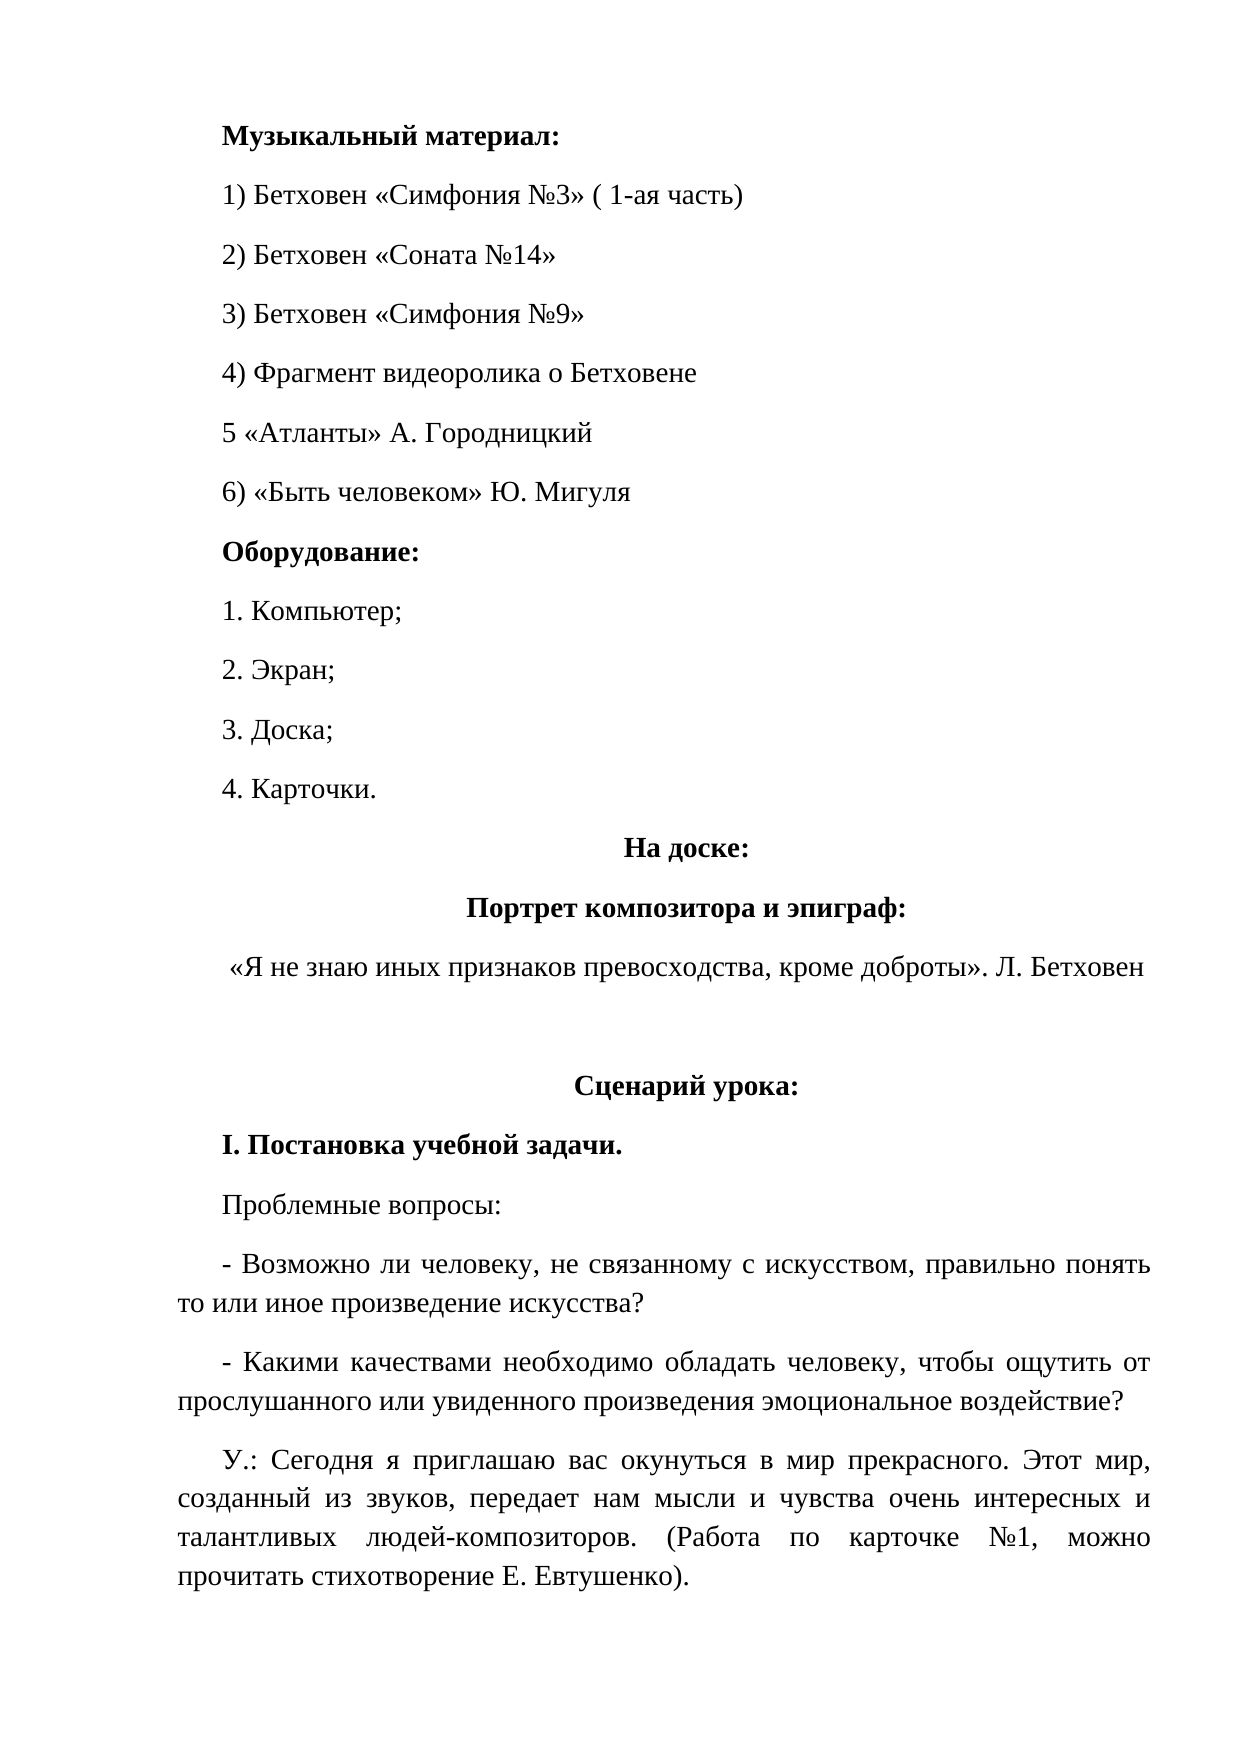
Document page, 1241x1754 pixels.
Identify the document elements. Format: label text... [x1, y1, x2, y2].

text 4) Фрагмент видеоролика о Бетховене [177, 356, 1152, 389]
text 5 «Атланты» А. Городницкий [177, 415, 1152, 448]
text I. Постановка учебной задачи. [177, 1127, 1152, 1161]
text 6) «Быть человеком» Ю. Мигуля [177, 474, 1152, 508]
text Проблемные вопросы: [177, 1187, 1152, 1220]
text Сценарий урока: [177, 1068, 1152, 1102]
text 1) Бетховен «Симфония №3» ( 1-ая часть) [177, 177, 1152, 211]
text «Я не знаю иных признаков превосходства, кроме доброты». Л. Бетховен [177, 949, 1152, 983]
text 3. Доска; [177, 712, 1152, 745]
text Оборудование: [177, 534, 1152, 567]
text Портрет композитора и эпиграф: [177, 890, 1152, 923]
text 2) Бетховен «Соната №14» [177, 237, 1152, 270]
text 4. Карточки. [177, 771, 1152, 805]
text 1. Компьютер; [177, 593, 1152, 627]
text 3) Бетховен «Симфония №9» [177, 296, 1152, 330]
text На доске: [177, 831, 1152, 864]
text У.: Сегодня я приглашаю вас окунуться в мир прекрасного. Этот мир, созданный из звуков, передает нам мысли и чувства очень интересных и талантливых людей-композиторов. (Работа по карточке №1, можно прочитать стихотворение Е. Евтушенко). [177, 1442, 1152, 1591]
text Музыкальный материал: [177, 118, 1152, 152]
text 2. Экран; [177, 652, 1152, 686]
text - Какими качествами необходимо обладать человеку, чтобы ощутить от прослушанного или увиденного произведения эмоциональное воздействие? [177, 1344, 1152, 1416]
text - Возможно ли человеку, не связанному с искусством, правильно понять то или иное произведение искусства? [177, 1246, 1152, 1318]
